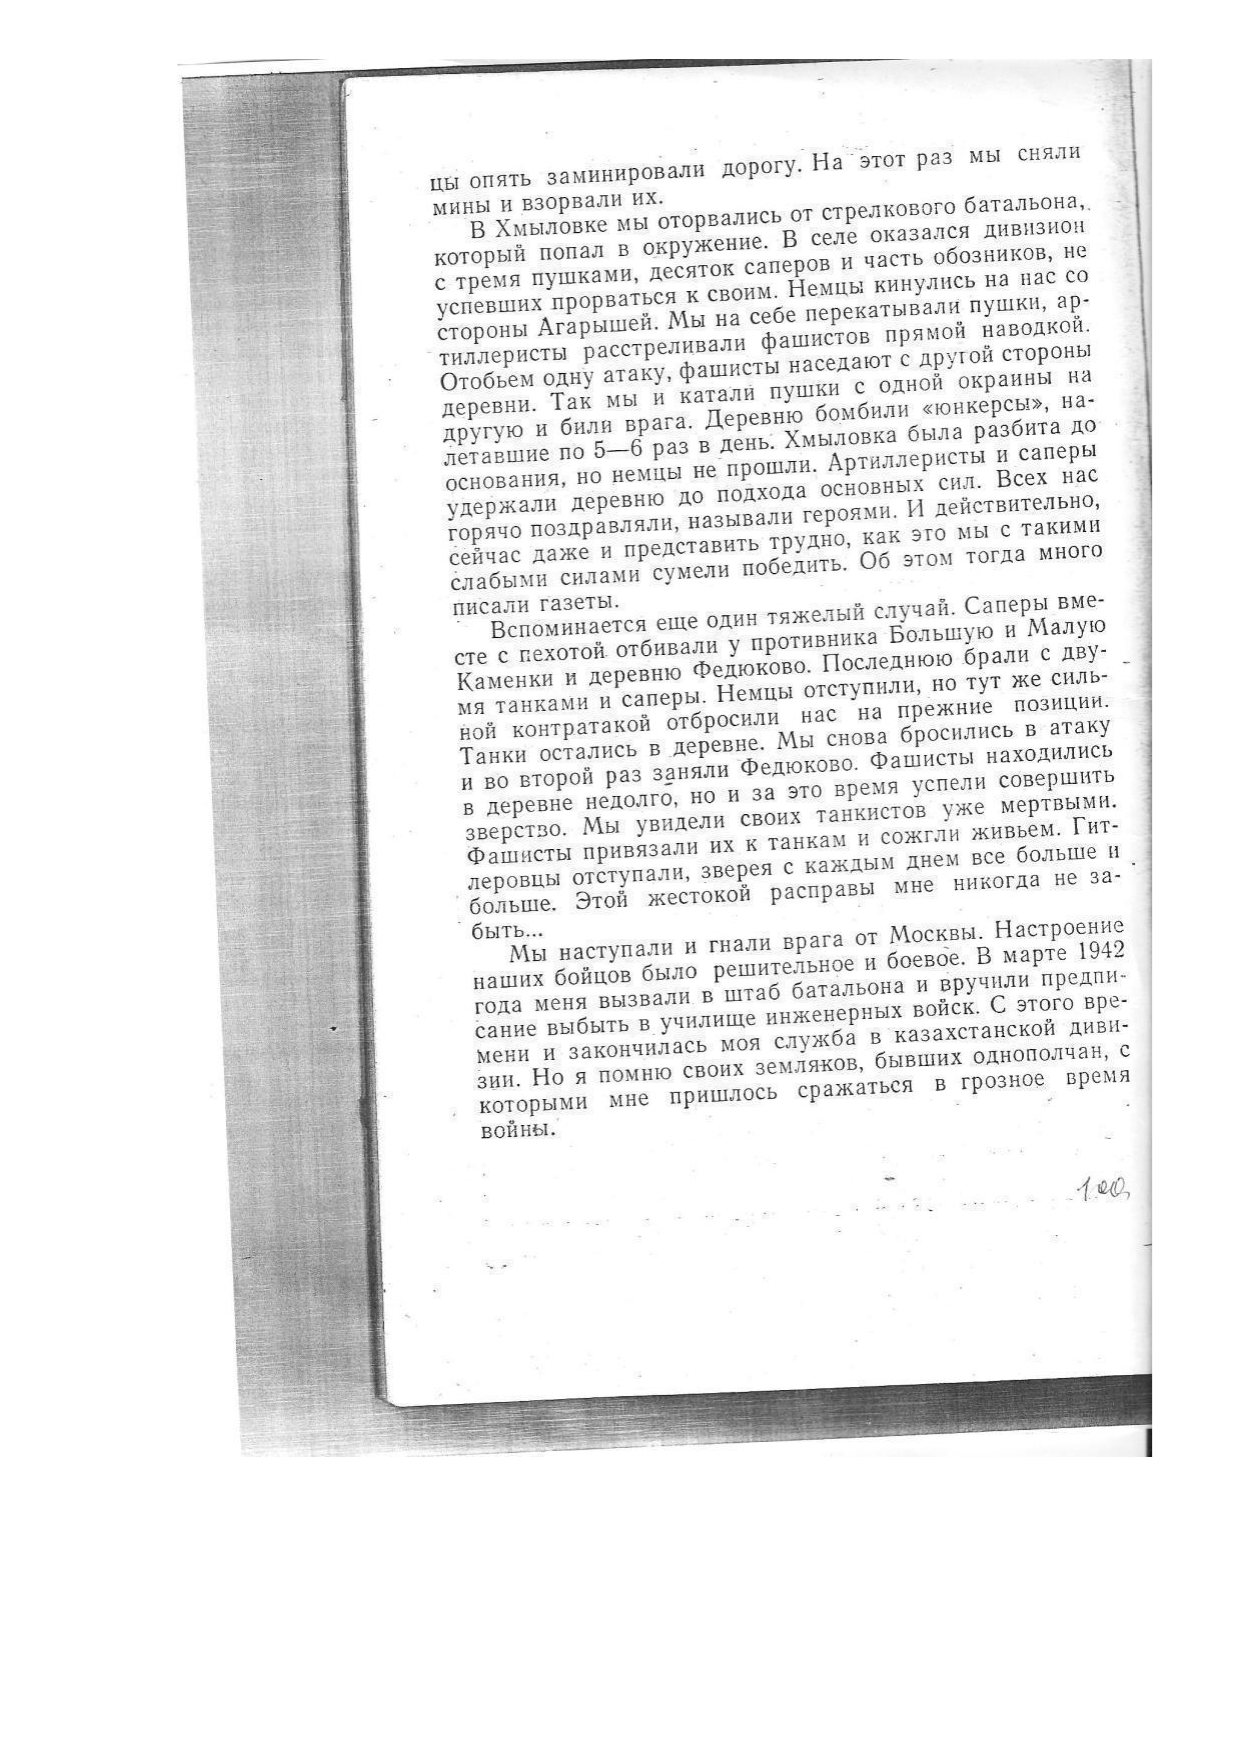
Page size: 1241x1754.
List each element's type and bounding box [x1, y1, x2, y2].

picture [177, 59, 1153, 1457]
